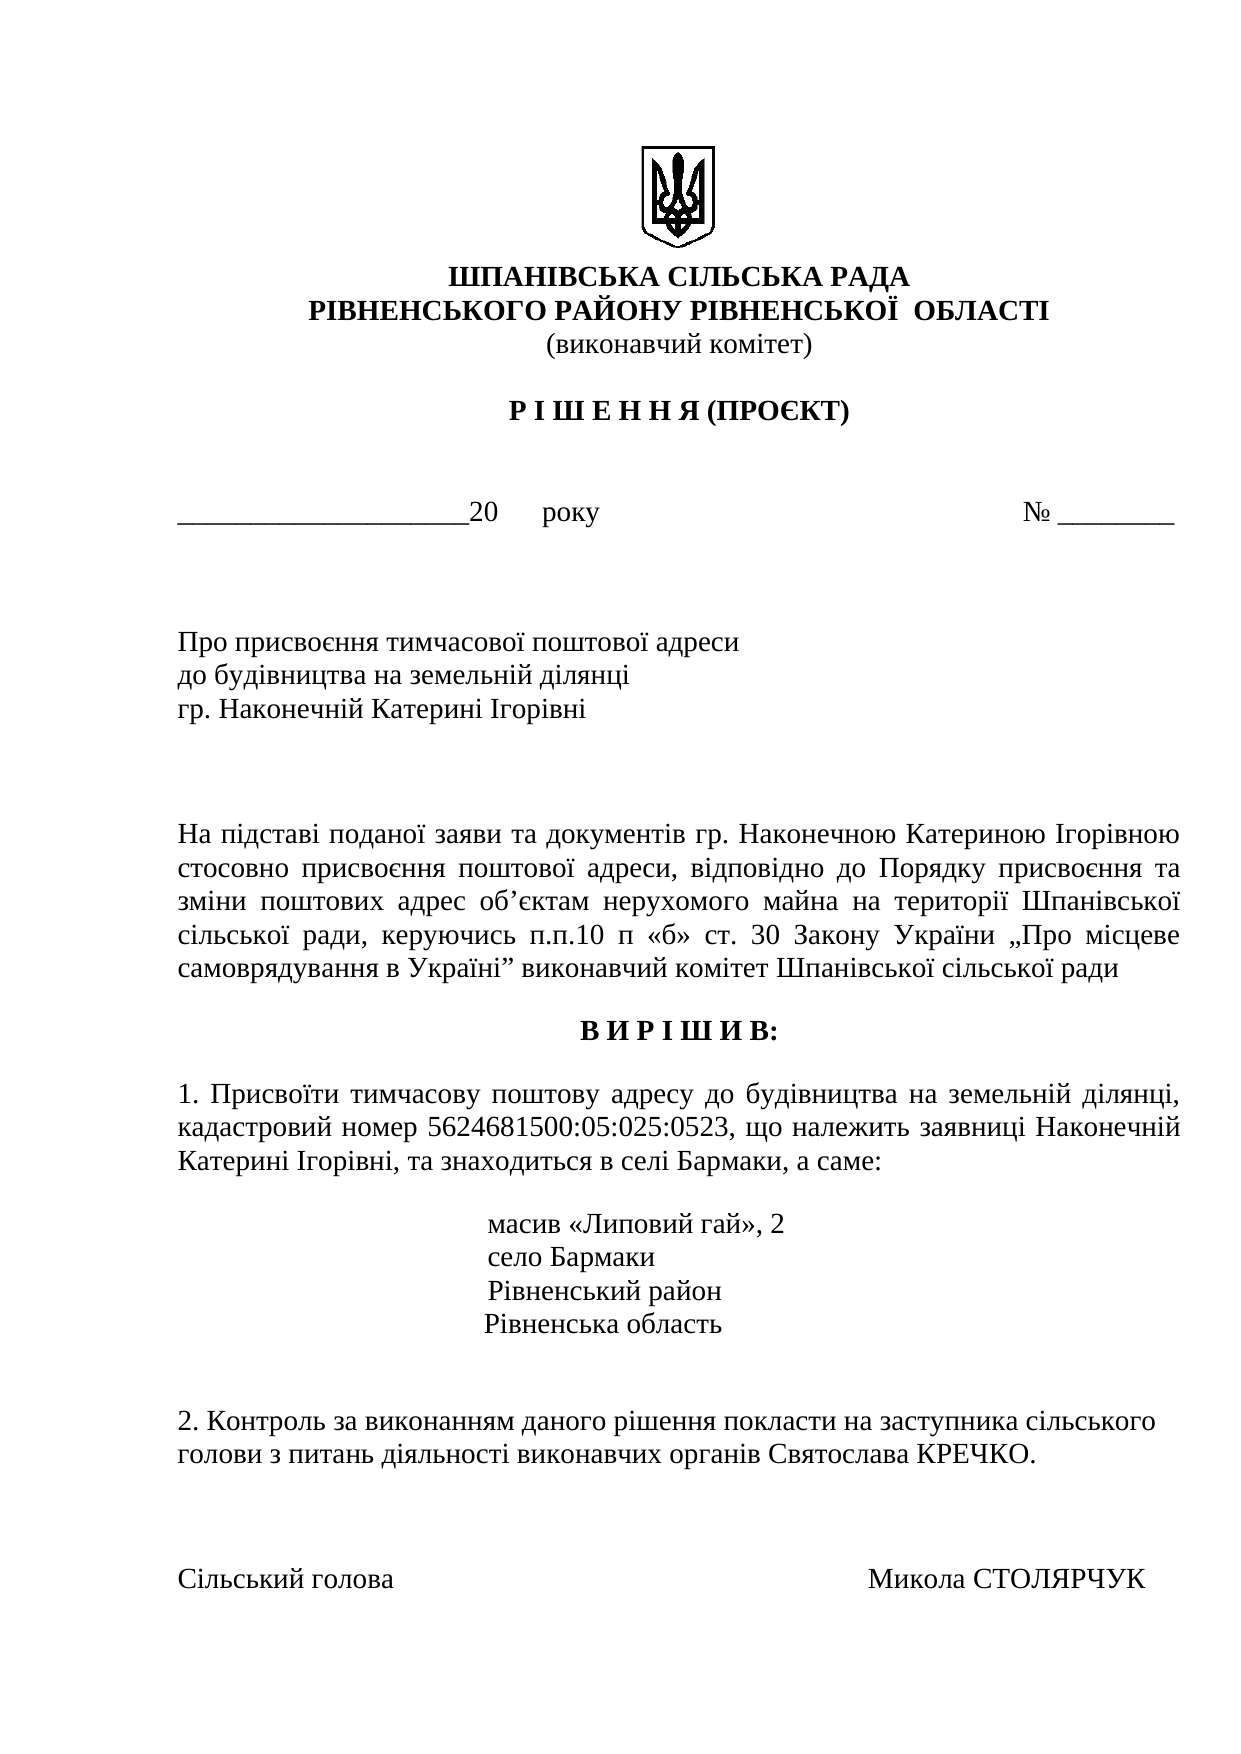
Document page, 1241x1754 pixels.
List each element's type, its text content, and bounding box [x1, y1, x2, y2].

text село Бармаки [177, 1239, 1181, 1273]
text 1. Присвоїти тимчасову поштову адресу до будівництва на земельній ділянці, кадастровий номер 5624681500:05:025:0523, що належить заявниці Наконечній Катерині Ігорівні, та знаходиться в селі Бармаки, а саме: [177, 1076, 1181, 1177]
text до будівництва на земельній ділянці [177, 657, 1181, 691]
text 2. Контроль за виконанням даного рішення покласти на заступника сільського голови з питань діяльності виконавчих органів Святослава КРЕЧКО. [177, 1369, 1181, 1470]
text Сільський голова Микола СТОЛЯРЧУК [177, 1562, 1181, 1595]
text масив «Липовий гай», 2 [177, 1206, 1181, 1239]
text ____________________20 року № ________ [177, 494, 1181, 528]
text (виконавчий комітет) [177, 326, 1181, 360]
text Про присвоєння тимчасової поштової адреси [177, 624, 1181, 657]
text ШПАНІВСЬКА СІЛЬСЬКА РАДА [177, 259, 1181, 293]
text Р І Ш Е Н Н Я (ПРОЄКТ) [177, 393, 1181, 427]
text На підставі поданої заяви та документів гр. Наконечною Катериною Ігорівною стосовно присвоєння поштової адреси, відповідно до Порядку присвоєння та зміни поштових адрес об’єктам нерухомого майна на території Шпанівської сільської ради, керуючись п.п.10 п «б» ст. 30 Закону України „Про місцеве самоврядування в Україні” виконавчий комітет Шпанівської сільської ради [177, 816, 1181, 984]
picture [641, 145, 717, 248]
text В И Р І Ш И В: [177, 1013, 1181, 1047]
text гр. Наконечній Катерині Ігорівні [177, 691, 1181, 724]
text РІВНЕНСЬКОГО РАЙОНУ РІВНЕНСЬКОЇ ОБЛАСТІ [177, 293, 1181, 326]
text Рівненська область [177, 1306, 1181, 1340]
text Рівненський район [177, 1273, 1181, 1306]
